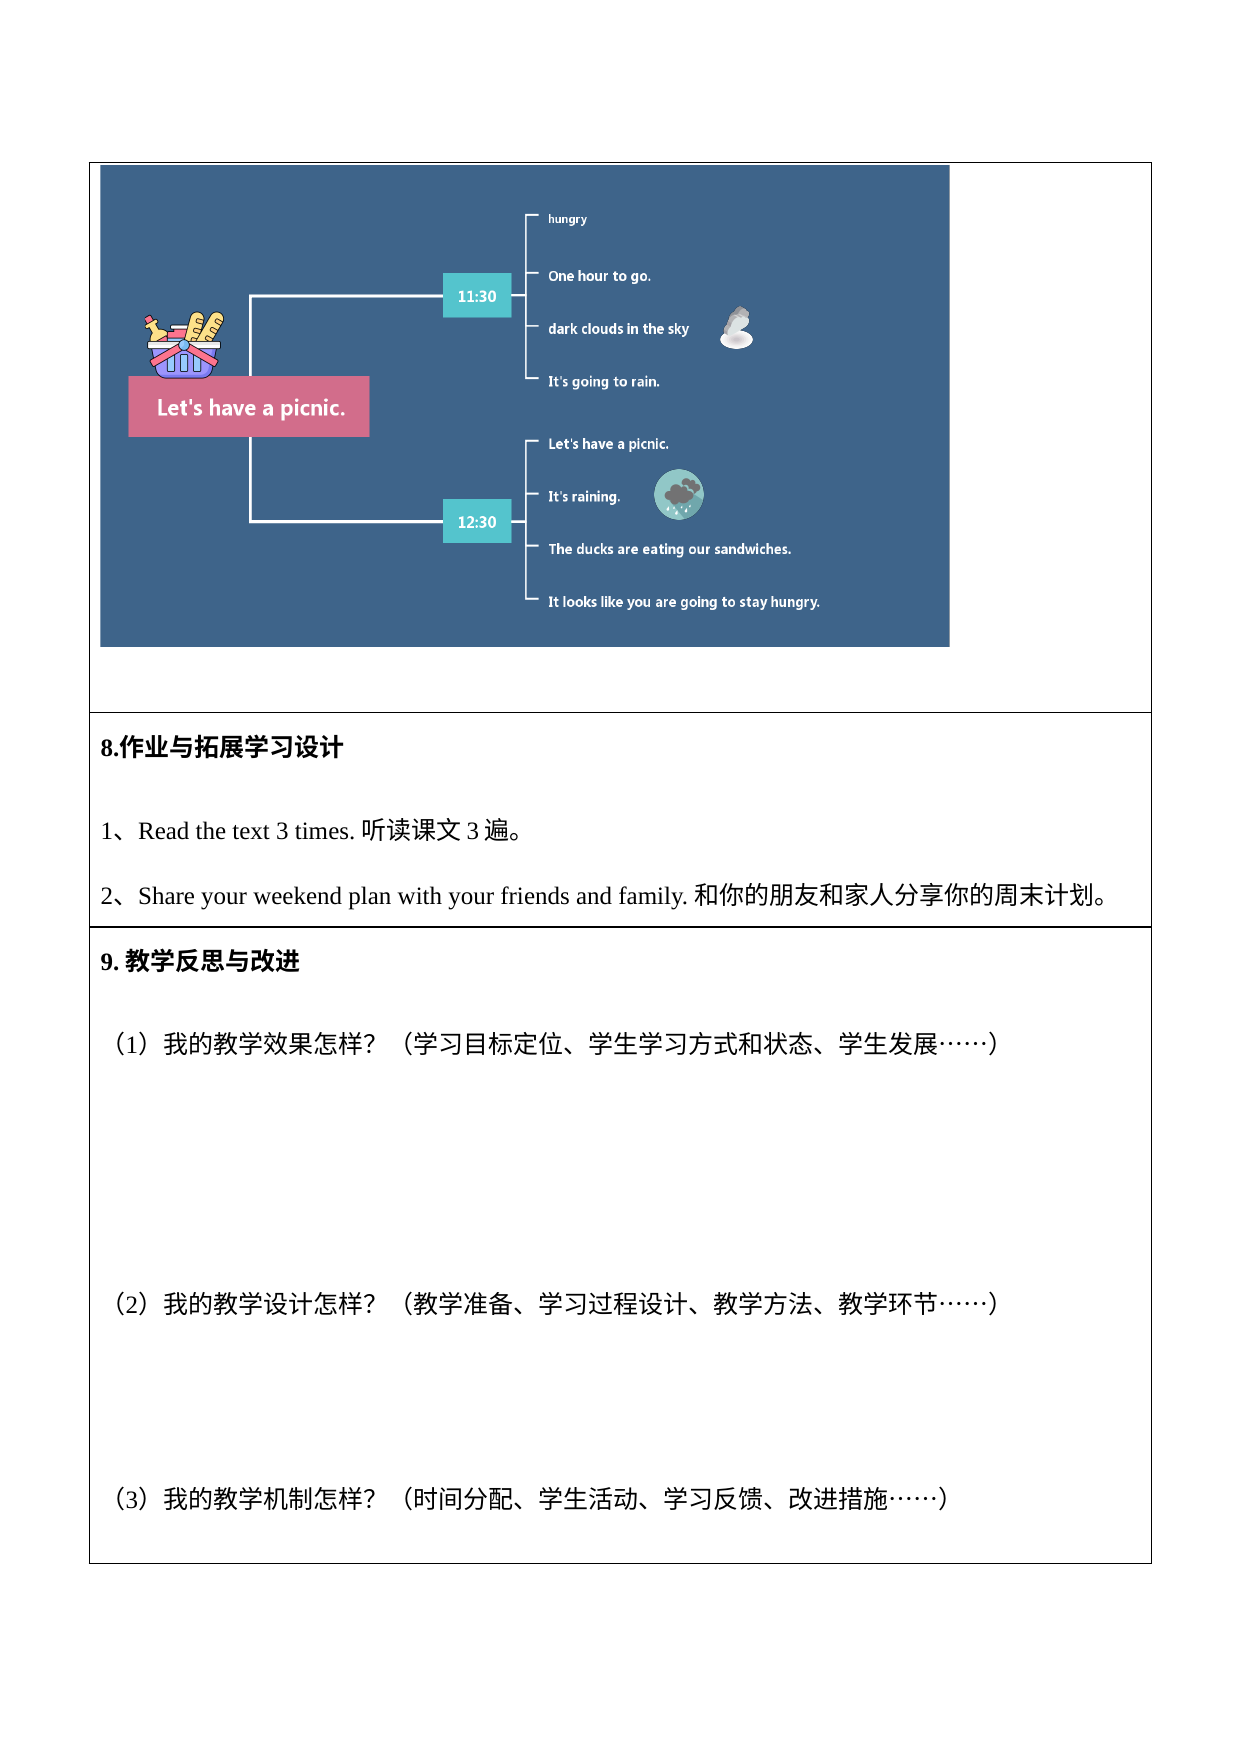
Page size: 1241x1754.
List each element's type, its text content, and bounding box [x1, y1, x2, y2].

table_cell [90, 928, 1151, 1563]
picture [100, 165, 954, 649]
table_cell 7.板书设计 [90, 163, 1151, 712]
table_cell 8.作业与拓展学习设计 1、Read the text 3 times. 听读课文3遍。 2、Share your weekend plan with your friends and family. 和你的朋友和家人分享你的周末计划。 [90, 713, 1151, 926]
